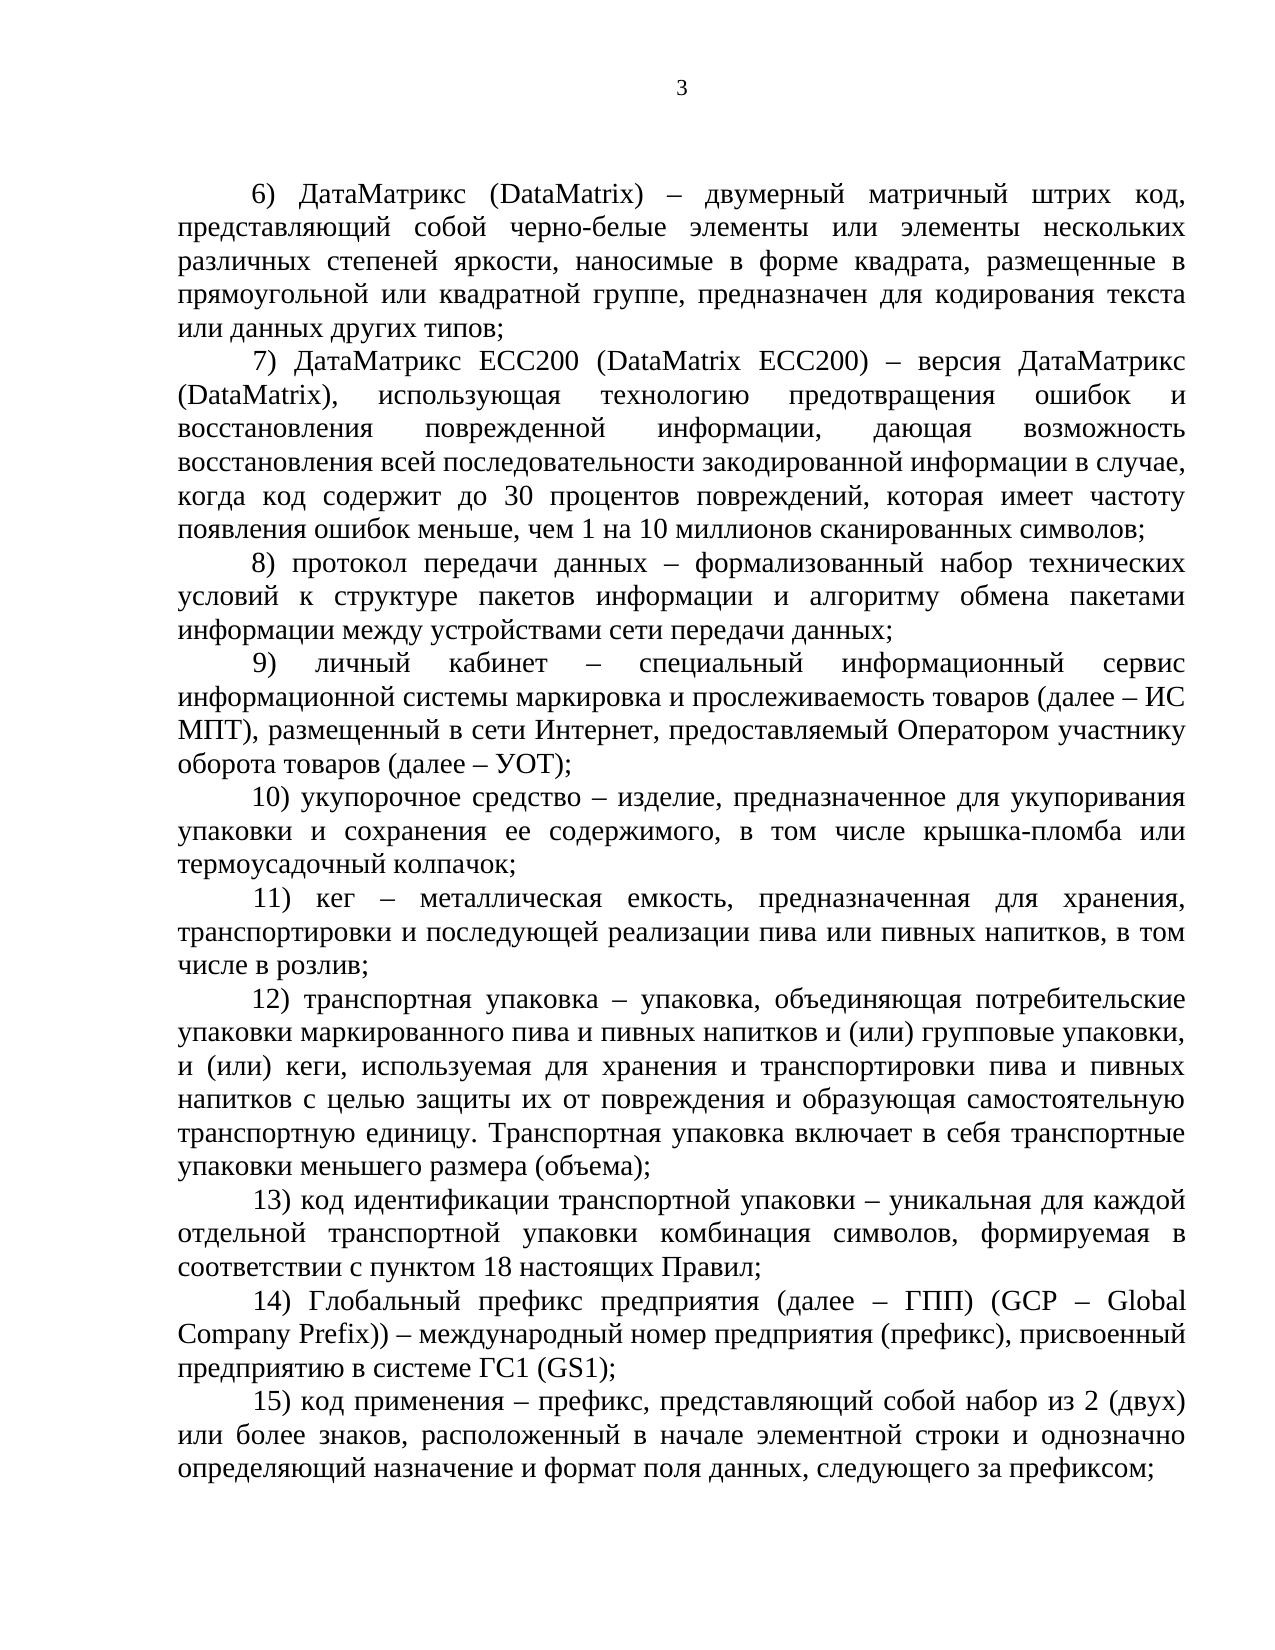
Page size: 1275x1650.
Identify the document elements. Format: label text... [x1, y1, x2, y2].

text 6) ДатаМатрикс (DataMatrix) – двумерный матричный штрих код, представляющий собой черно-белые элементы или элементы нескольких различных степеней яркости, наносимые в форме квадрата, размещенные в прямоугольной или квадратной группе, предназначен для кодирования текста или данных других типов; [177, 176, 1186, 343]
text 11) кег – металлическая емкость, предназначенная для хранения, транспортировки и последующей реализации пива или пивных напитков, в том числе в розлив; [177, 880, 1186, 981]
text 7) ДатаМатрикс ЕСС200 (DataMatrix ЕСС200) – версия ДатаМатрикс (DataMatrix), использующая технологию предотвращения ошибок и восстановления поврежденной информации, дающая возможность восстановления всей последовательности закодированной информации в случае, когда код содержит до 30 процентов повреждений, которая имеет частоту появления ошибок меньше, чем 1 на 10 миллионов сканированных символов; [177, 343, 1186, 545]
text 13) код идентификации транспортной упаковки – уникальная для каждой отдельной транспортной упаковки комбинация символов, формируемая в соответствии с пунктом 18 настоящих Правил; [177, 1182, 1186, 1283]
text 8) протокол передачи данных – формализованный набор технических условий к структуре пакетов информации и алгоритму обмена пакетами информации между устройствами сети передачи данных; [177, 545, 1186, 645]
text 12) транспортная упаковка – упаковка, объединяющая потребительские упаковки маркированного пива и пивных напитков и (или) групповые упаковки, и (или) кеги, используемая для хранения и транспортировки пива и пивных напитков с целью защиты их от повреждения и образующая самостоятельную транспортную единицу. Транспортная упаковка включает в себя транспортные упаковки меньшего размера (объема); [177, 981, 1186, 1182]
text 9) личный кабинет – специальный информационный сервис информационной системы маркировка и прослеживаемость товаров (далее – ИС МПТ), размещенный в сети Интернет, предоставляемый Оператором участнику оборота товаров (далее – УОТ); [177, 645, 1186, 779]
text 15) код применения – префикс, представляющий собой набор из 2 (двух) или более знаков, расположенный в начале элементной строки и однозначно определяющий назначение и формат поля данных, следующего за префиксом; [177, 1383, 1186, 1484]
text 14) Глобальный префикс предприятия (далее – ГПП) (GCP – Global Company Prefix)) – международный номер предприятия (префикс), присвоенный предприятию в системе ГС1 (GS1); [177, 1283, 1186, 1383]
text 10) укупорочное средство – изделие, предназначенное для укупоривания упаковки и сохранения ее содержимого, в том числе крышка-пломба или термоусадочный колпачок; [177, 779, 1186, 880]
